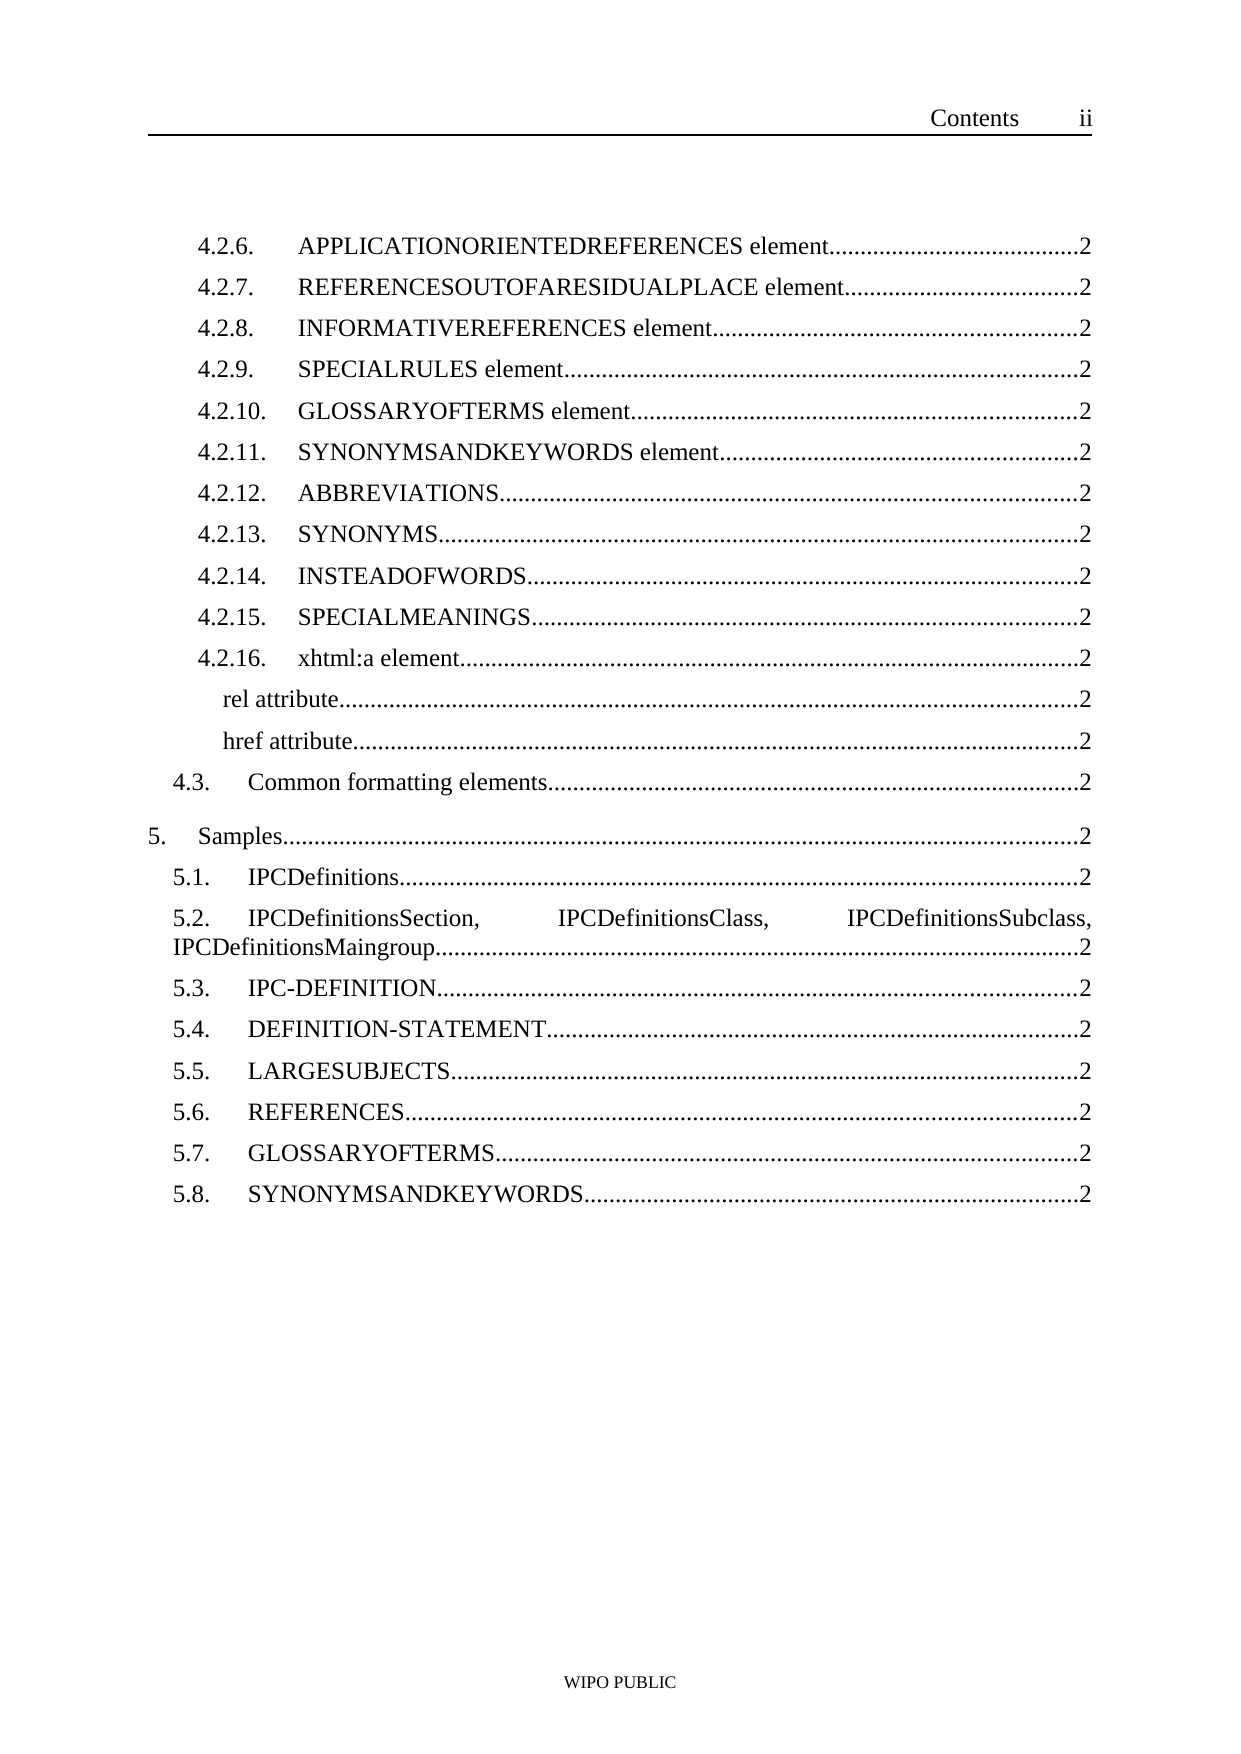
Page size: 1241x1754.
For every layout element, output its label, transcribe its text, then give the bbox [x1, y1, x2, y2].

text 5.3. IPC-DEFINITION 2 [173, 973, 1092, 1002]
text 4.3. Common formatting elements 2 [173, 767, 1092, 796]
text 4.2.16. xhtml:a element 2 [198, 643, 1092, 672]
text 5.1. IPCDefinitions 2 [173, 862, 1092, 891]
text rel attribute 2 [223, 684, 1092, 713]
text 4.2.6. APPLICATIONORIENTEDREFERENCES element 2 [198, 231, 1092, 259]
text 5. Samples 2 [148, 821, 1092, 849]
text 5.7. GLOSSARYOFTERMS 2 [173, 1138, 1092, 1167]
text 5.4. DEFINITION-STATEMENT 2 [173, 1014, 1092, 1043]
text 5.6. REFERENCES 2 [173, 1097, 1092, 1126]
text 4.2.8. INFORMATIVEREFERENCES element 2 [198, 313, 1092, 342]
text 5.2. IPCDefinitionsSection, IPCDefinitionsClass, IPCDefinitionsSubclass, IPCDefinitionsMaingroup 2 [173, 903, 1092, 961]
text 4.2.13. SYNONYMS 2 [198, 519, 1092, 548]
text 4.2.12. ABBREVIATIONS 2 [198, 478, 1092, 507]
text 4.2.15. SPECIALMEANINGS 2 [198, 602, 1092, 631]
text 4.2.14. INSTEADOFWORDS 2 [198, 561, 1092, 589]
text 5.8. SYNONYMSANDKEYWORDS 2 [173, 1179, 1092, 1208]
text 4.2.10. GLOSSARYOFTERMS element 2 [198, 396, 1092, 424]
text 4.2.11. SYNONYMSANDKEYWORDS element 2 [198, 437, 1092, 466]
text 4.2.9. SPECIALRULES element 2 [198, 354, 1092, 383]
text 4.2.7. REFERENCESOUTOFARESIDUALPLACE element 2 [198, 272, 1092, 301]
text 5.5. LARGESUBJECTS 2 [173, 1056, 1092, 1084]
text href attribute 2 [223, 726, 1092, 754]
